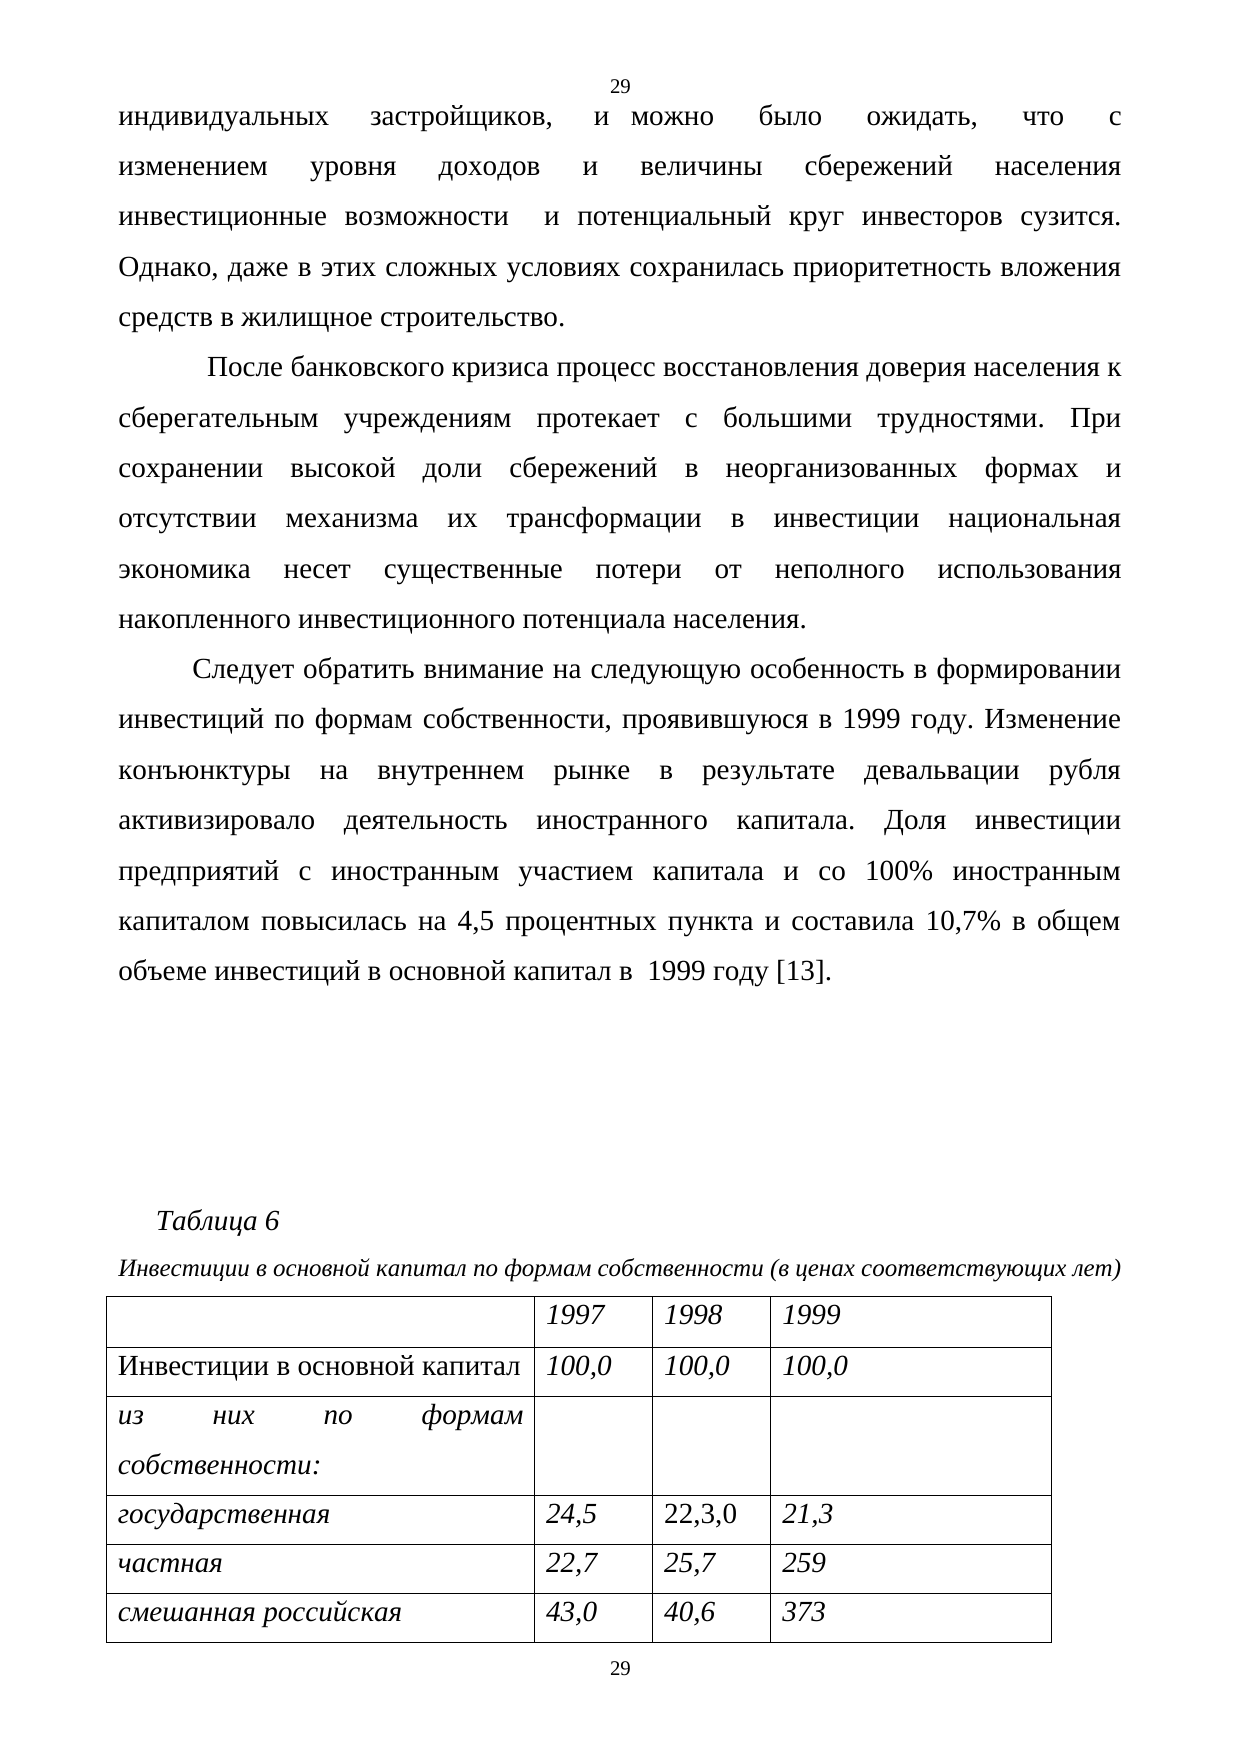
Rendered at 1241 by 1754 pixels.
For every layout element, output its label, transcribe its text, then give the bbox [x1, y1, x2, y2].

table_cell 22,3,0 [653, 1496, 770, 1544]
table_cell 100,0 [653, 1348, 770, 1396]
table_cell частная [107, 1545, 534, 1593]
table_cell 25,7 [653, 1545, 770, 1593]
table_header [107, 1297, 534, 1347]
table_cell 40,6 [653, 1594, 770, 1642]
table_cell [771, 1397, 1051, 1495]
table_cell государственная [107, 1496, 534, 1544]
table_cell смешанная российская [107, 1594, 534, 1642]
table_header 1998 [653, 1297, 770, 1347]
subtitle Инвестиции в основной капитал по формам собственности (в ценах соответствующих лет) [118, 1253, 1122, 1282]
table_cell Инвестиции в основной капитал [107, 1348, 534, 1396]
table_cell 373 [771, 1594, 1051, 1642]
table_cell из них по формам собственности: [107, 1397, 534, 1495]
table_cell [653, 1397, 770, 1495]
table_header 1997 [535, 1297, 652, 1347]
table_cell 259 [771, 1545, 1051, 1593]
text Следует обратить внимание на следующую особенность в формировании инвестиций по формам собственности, проявившуюся в 1999 году. Изменение конъюнктуры на внутреннем рынке в результате девальвации рубля активизировало деятельность иностранного капитала. Доля инвестиции предприятий с иностранным участием капитала и со 100% иностранным капиталом повысилась на 4,5 процентных пункта и составила 10,7% в общем объеме инвестиций в основной капитал в 1999 году [13]. [118, 651, 1122, 987]
table_cell 100,0 [535, 1348, 652, 1396]
text После банковского кризиса процесс восстановления доверия населения к сберегательным учреждениям протекает с большими трудностями. При сохранении высокой доли сбережений в неорганизованных формах и отсутствии механизма их трансформации в инвестиции национальная экономика несет существенные потери от неполного использования накопленного инвестиционного потенциала населения. [118, 349, 1122, 634]
table_cell 21,3 [771, 1496, 1051, 1544]
table_header 1999 [771, 1297, 1051, 1347]
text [118, 98, 1122, 333]
table_cell 100,0 [771, 1348, 1051, 1396]
subtitle Таблица 6 [118, 1203, 1122, 1236]
table_cell [535, 1397, 652, 1495]
table_cell 22,7 [535, 1545, 652, 1593]
table_cell 24,5 [535, 1496, 652, 1544]
table_cell 43,0 [535, 1594, 652, 1642]
